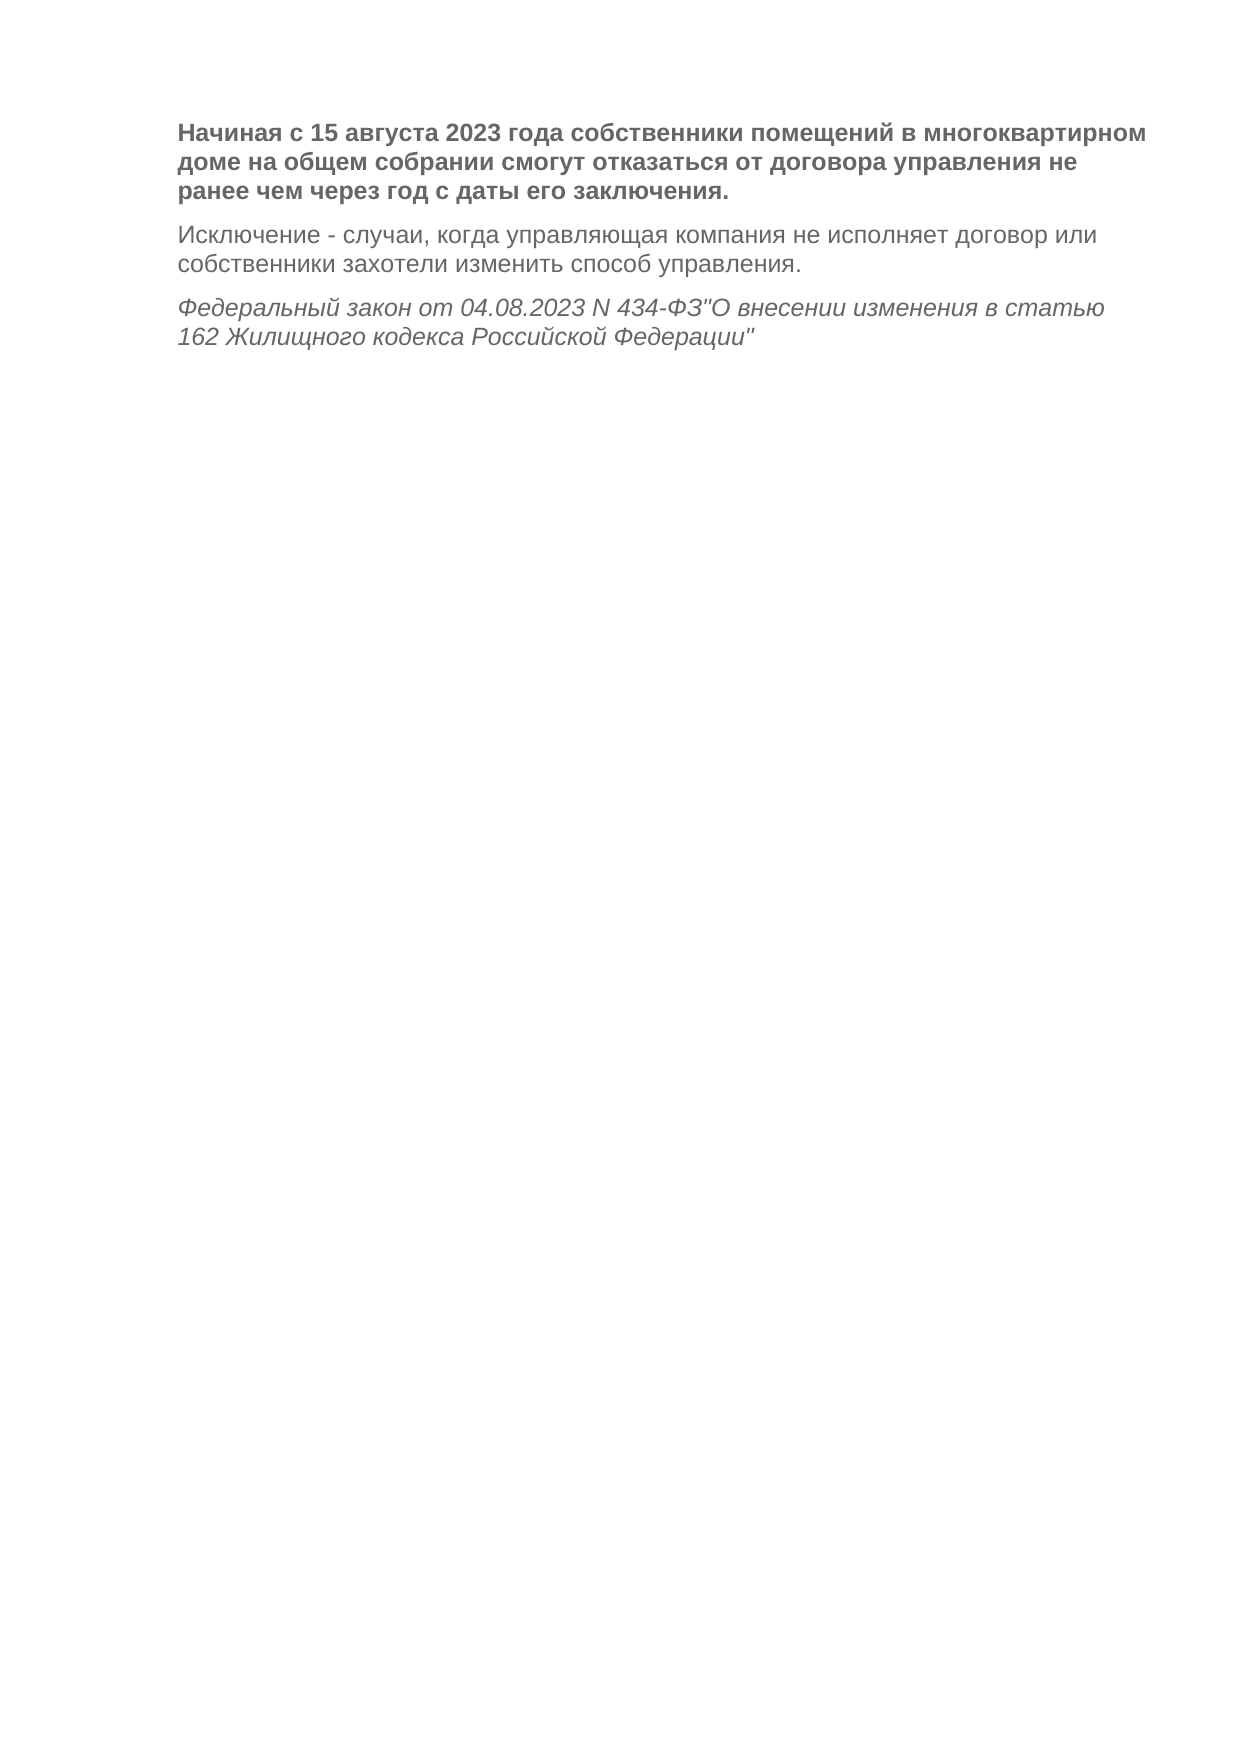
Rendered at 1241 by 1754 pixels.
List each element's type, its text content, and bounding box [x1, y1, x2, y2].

text Исключение - случаи, когда управляющая компания не исполняет договор или собственники захотели изменить способ управления. [177, 220, 1152, 277]
text Начиная с 15 августа 2023 года собственники помещений в многоквартирном доме на общем собрании смогут отказаться от договора управления не ранее чем через год с даты его заключения. [177, 118, 1152, 204]
text Федеральный закон от 04.08.2023 N 434-ФЗ"О внесении изменения в статью 162 Жилищного кодекса Российской Федерации" [177, 293, 1152, 351]
